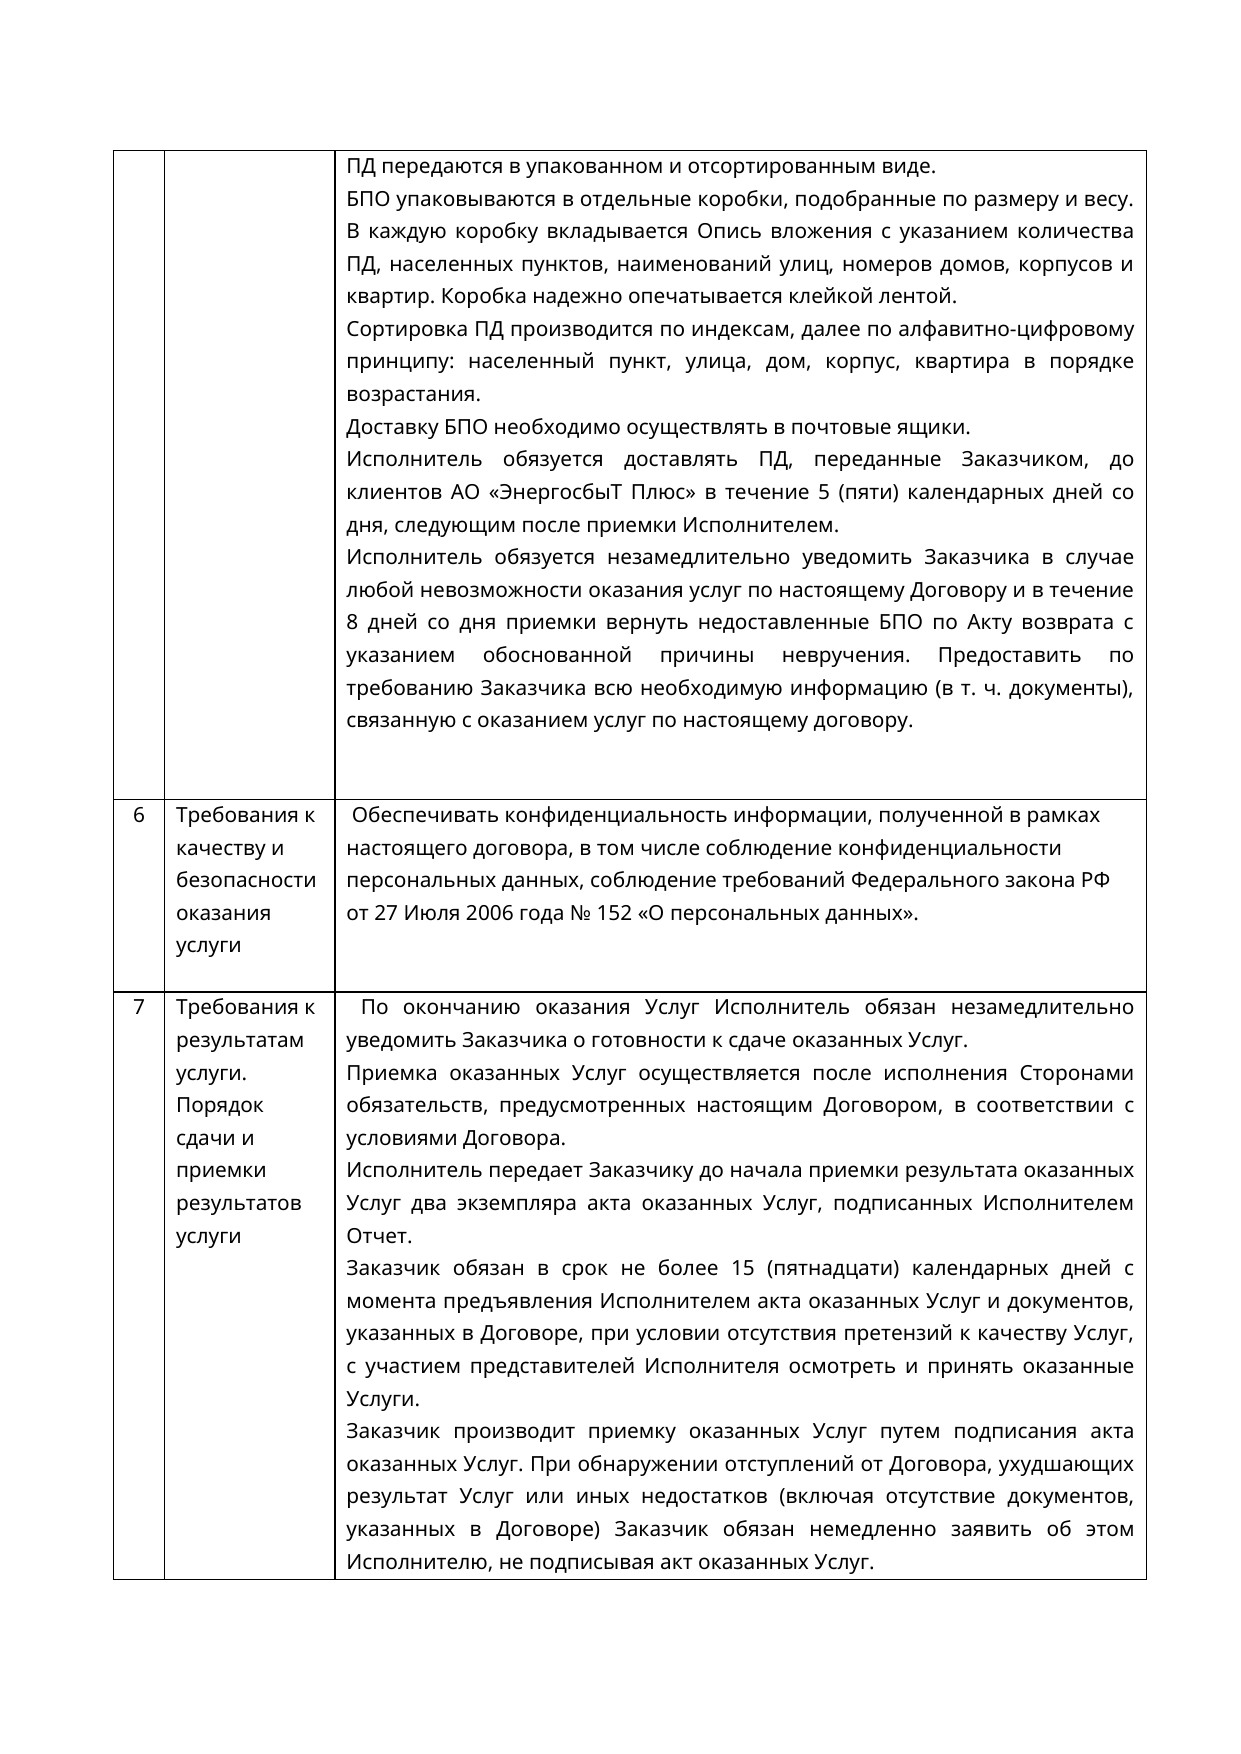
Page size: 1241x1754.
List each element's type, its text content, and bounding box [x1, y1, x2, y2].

table_cell Требования к качеству и безопасности оказания услуги [165, 800, 334, 991]
table_cell 6 [114, 800, 164, 991]
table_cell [165, 993, 334, 1579]
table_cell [336, 993, 1146, 1579]
table_cell 5 [114, 151, 164, 799]
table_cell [336, 151, 1146, 799]
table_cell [165, 151, 334, 799]
table_cell Обеспечивать конфиденциальность информации, полученной в рамках настоящего договора, в том числе соблюдение конфиденциальности персональных данных, соблюдение требований Федерального закона РФ от 27 Июля 2006 года № 152 «О персональных данных». [336, 800, 1146, 991]
table_cell 7 [114, 993, 164, 1579]
